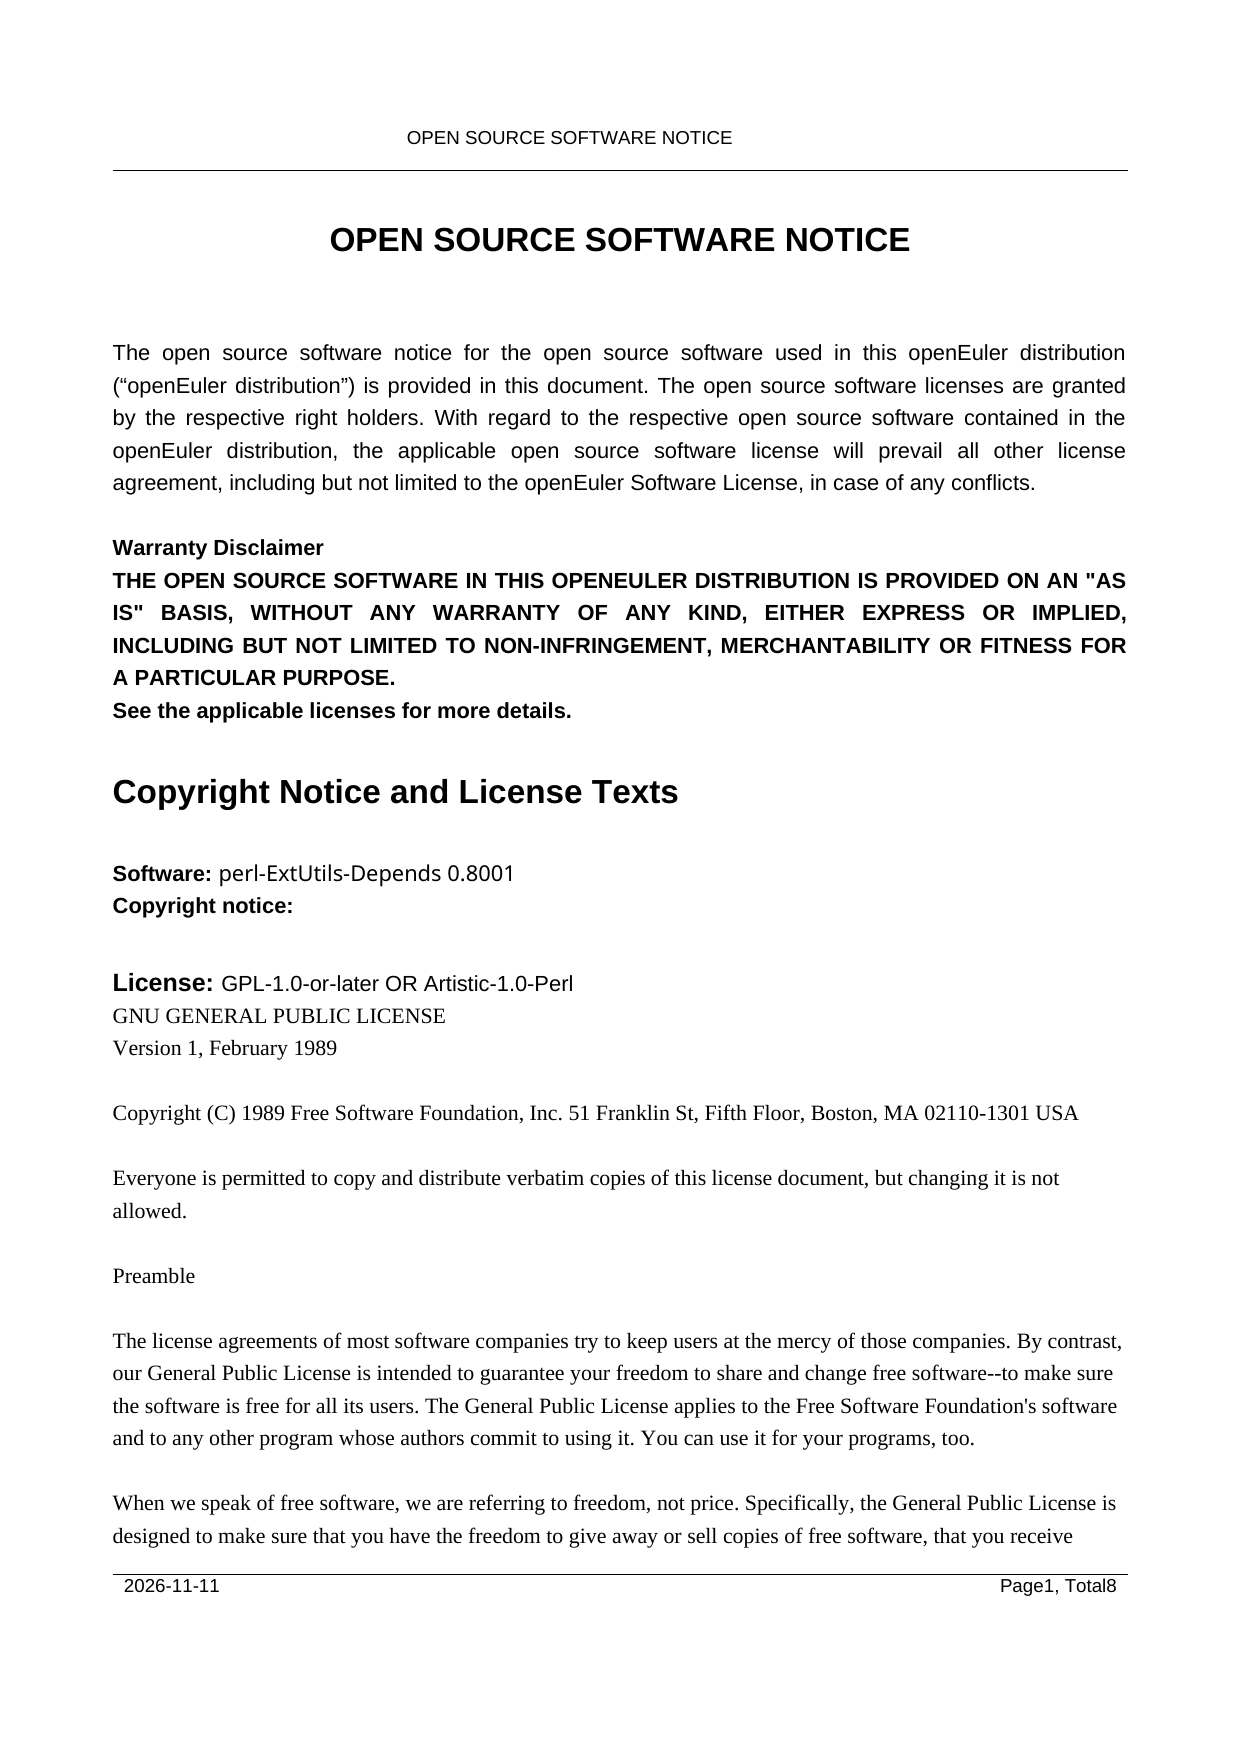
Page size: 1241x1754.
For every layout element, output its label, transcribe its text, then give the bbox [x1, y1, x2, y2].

text Copyright notice: [112, 889, 1128, 921]
title Software: perl-ExtUtils-Depends 0.8001 [112, 856, 1128, 889]
text License: GPL-1.0-or-later OR Artistic-1.0-Perl [112, 966, 1128, 999]
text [112, 999, 1128, 1551]
text Warranty Disclaimer [112, 531, 1128, 564]
text THE OPEN SOURCE SOFTWARE IN THIS OPENEULER DISTRIBUTION IS PROVIDED ON AN "AS IS" BASIS, WITHOUT ANY WARRANTY OF ANY KIND, EITHER EXPRESS OR IMPLIED, INCLUDING BUT NOT LIMITED TO NON-INFRINGEMENT, MERCHANTABILITY OR FITNESS FOR A PARTICULAR PURPOSE. See the applicable licenses for more details. [112, 564, 1128, 726]
text OPEN SOURCE SOFTWARE NOTICE [112, 206, 1128, 271]
text The open source software notice for the open source software used in this openEuler distribution (“openEuler distribution”) is provided in this document. The open source software licenses are granted by the respective right holders. With regard to the respective open source software contained in the openEuler distribution, the applicable open source software license will prevail all other license agreement, including but not limited to the openEuler Software License, in case of any conflicts. [112, 336, 1128, 499]
text Copyright Notice and License Texts [112, 759, 1128, 824]
